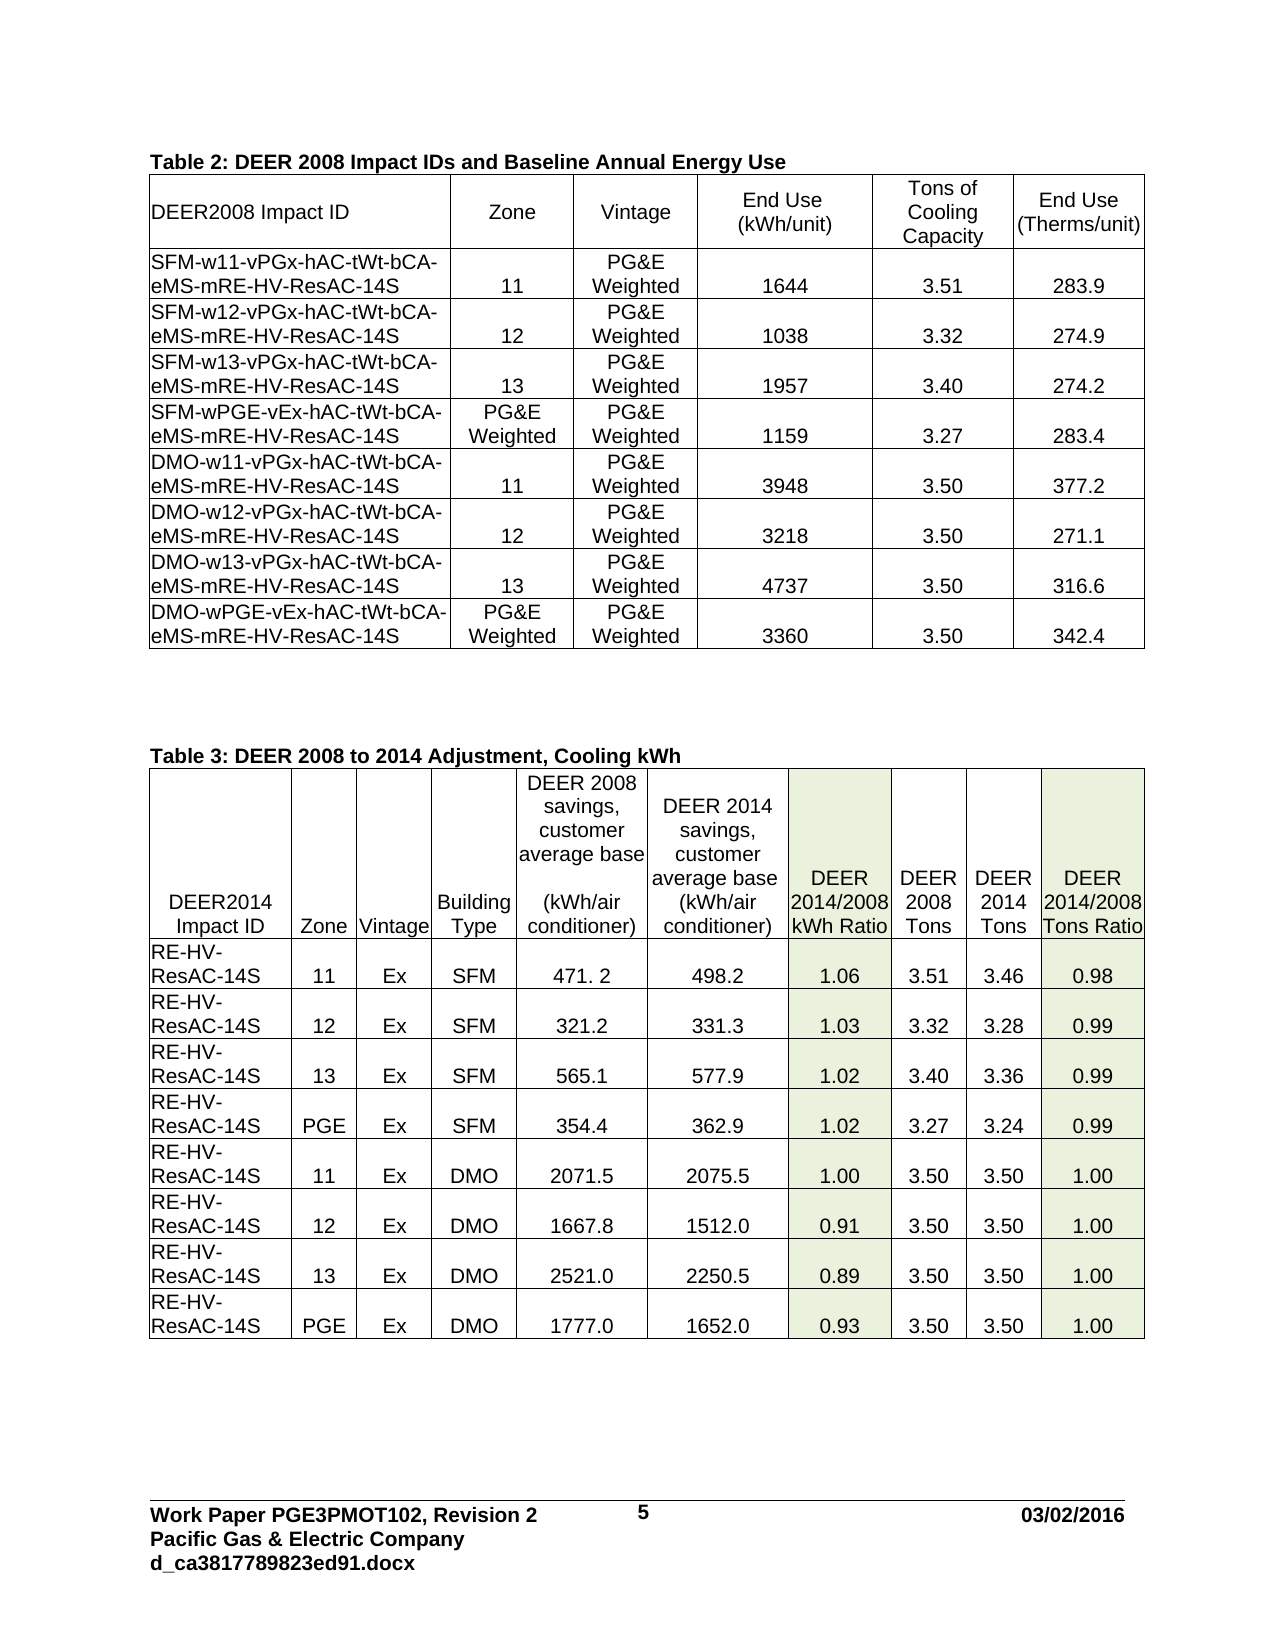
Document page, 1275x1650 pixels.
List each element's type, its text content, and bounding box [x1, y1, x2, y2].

table_cell 3.50 [967, 1239, 1041, 1288]
table_cell 1.03 [789, 989, 891, 1038]
table_cell 1.00 [789, 1139, 891, 1188]
table_header DEER 2008 Tons [892, 769, 966, 938]
table_header DEER 2014/2008 Tons Ratio [1042, 769, 1144, 938]
table_header DEER 2014 Tons [967, 769, 1041, 938]
table_cell 3.28 [967, 989, 1041, 1038]
table_cell 3948 [698, 449, 872, 498]
table_cell SFM-w11-vPGx-hAC-tWt-bCA-eMS-mRE-HV-ResAC-14S [150, 249, 450, 298]
table_cell 1957 [698, 349, 872, 398]
table_cell RE-HV-ResAC-14S [150, 1139, 291, 1188]
table_cell DMO-w12-vPGx-hAC-tWt-bCA-eMS-mRE-HV-ResAC-14S [150, 499, 450, 548]
table_cell 2071.5 [517, 1139, 647, 1188]
table_cell 11 [292, 939, 356, 988]
table_cell 3360 [698, 599, 872, 648]
table_cell 1.00 [1042, 1189, 1144, 1238]
table_cell SFM [432, 1089, 516, 1138]
table_cell 3.50 [873, 499, 1013, 548]
table_cell 2521.0 [517, 1239, 647, 1288]
table_cell 577.9 [648, 1039, 788, 1088]
table_cell 377.2 [1014, 449, 1144, 498]
table_cell 1.02 [789, 1089, 891, 1138]
table_cell 274.9 [1014, 299, 1144, 348]
table_cell 13 [451, 349, 573, 398]
table_cell 1159 [698, 399, 872, 448]
table_cell 12 [451, 499, 573, 548]
table_cell 498.2 [648, 939, 788, 988]
table_cell SFM-w13-vPGx-hAC-tWt-bCA-eMS-mRE-HV-ResAC-14S [150, 349, 450, 398]
table_header Vintage [357, 769, 431, 938]
table_cell 1644 [698, 249, 872, 298]
table_header Vintage [574, 175, 697, 248]
table_cell 13 [451, 549, 573, 598]
table_cell Ex [357, 1089, 431, 1138]
table_cell 3.50 [873, 549, 1013, 598]
table_cell RE-HV-ResAC-14S [150, 1089, 291, 1138]
table_cell 1512.0 [648, 1189, 788, 1238]
table_cell PG&E Weighted [574, 399, 697, 448]
table_cell 12 [451, 299, 573, 348]
table_cell Ex [357, 1189, 431, 1238]
table_header DEER 2008 savings, customer average base (kWh/air conditioner) [517, 769, 647, 938]
table_cell 1667.8 [517, 1189, 647, 1238]
table_cell 3.50 [967, 1189, 1041, 1238]
table_cell RE-HV-ResAC-14S [150, 989, 291, 1038]
table_cell Ex [357, 939, 431, 988]
table_cell 13 [292, 1239, 356, 1288]
table_cell 3.40 [873, 349, 1013, 398]
table_cell 3.50 [892, 1289, 966, 1338]
table_cell 3.51 [873, 249, 1013, 298]
table_cell 331.3 [648, 989, 788, 1038]
table_cell 362.9 [648, 1089, 788, 1138]
table_cell 316.6 [1014, 549, 1144, 598]
table_cell SFM [432, 939, 516, 988]
table_cell 0.99 [1042, 989, 1144, 1038]
table_cell 1.00 [1042, 1139, 1144, 1188]
table_cell 3.50 [967, 1139, 1041, 1188]
table_cell DMO [432, 1239, 516, 1288]
table_cell 12 [292, 989, 356, 1038]
table_cell 1.02 [789, 1039, 891, 1088]
table_cell 1777.0 [517, 1289, 647, 1338]
table_cell 3.40 [892, 1039, 966, 1088]
table_cell 4737 [698, 549, 872, 598]
table_cell SFM-wPGE-vEx-hAC-tWt-bCA-eMS-mRE-HV-ResAC-14S [150, 399, 450, 448]
table_header End Use (kWh/unit) [698, 175, 872, 248]
table_cell SFM-w12-vPGx-hAC-tWt-bCA-eMS-mRE-HV-ResAC-14S [150, 299, 450, 348]
table_cell Ex [357, 1239, 431, 1288]
table_cell PGE [292, 1289, 356, 1338]
table_cell 11 [451, 249, 573, 298]
table_cell 1652.0 [648, 1289, 788, 1338]
table_cell 3.51 [892, 939, 966, 988]
table_cell 3.27 [873, 399, 1013, 448]
table_cell Ex [357, 1289, 431, 1338]
table_header DEER2014 Impact ID [150, 769, 291, 938]
table_cell 3.50 [873, 599, 1013, 648]
table_cell 3.50 [967, 1289, 1041, 1338]
table_cell RE-HV-ResAC-14S [150, 939, 291, 988]
table_cell 2075.5 [648, 1139, 788, 1188]
table_cell 271.1 [1014, 499, 1144, 548]
text Table 3: DEER 2008 to 2014 Adjustment, Cooling kWh [150, 744, 1125, 768]
table_header DEER 2014/2008 kWh Ratio [789, 769, 891, 938]
table_cell PG&E Weighted [574, 299, 697, 348]
table_cell RE-HV-ResAC-14S [150, 1289, 291, 1338]
table_cell 283.9 [1014, 249, 1144, 298]
table_cell PG&E Weighted [574, 499, 697, 548]
table_cell RE-HV-ResAC-14S [150, 1039, 291, 1088]
table_cell 321.2 [517, 989, 647, 1038]
table_cell DMO-w11-vPGx-hAC-tWt-bCA-eMS-mRE-HV-ResAC-14S [150, 449, 450, 498]
table_cell PG&E Weighted [451, 599, 573, 648]
table_cell 354.4 [517, 1089, 647, 1138]
table_cell DMO-wPGE-vEx-hAC-tWt-bCA-eMS-mRE-HV-ResAC-14S [150, 599, 450, 648]
table_cell 12 [292, 1189, 356, 1238]
table_cell 0.99 [1042, 1039, 1144, 1088]
table_cell 3218 [698, 499, 872, 548]
table_cell 0.89 [789, 1239, 891, 1288]
table_header Zone [292, 769, 356, 938]
table_header DEER2008 Impact ID [150, 175, 450, 248]
table_cell Ex [357, 1139, 431, 1188]
table_cell 1.00 [1042, 1289, 1144, 1338]
table_cell DMO [432, 1289, 516, 1338]
table_cell 3.50 [892, 1139, 966, 1188]
table_cell 3.36 [967, 1039, 1041, 1088]
table_cell 283.4 [1014, 399, 1144, 448]
table_cell 3.32 [873, 299, 1013, 348]
table_cell PGE [292, 1089, 356, 1138]
table_cell 13 [292, 1039, 356, 1088]
table_cell 3.32 [892, 989, 966, 1038]
table_cell PG&E Weighted [574, 549, 697, 598]
table_header Zone [451, 175, 573, 248]
table_cell 1038 [698, 299, 872, 348]
table_header Tons of Cooling Capacity [873, 175, 1013, 248]
table_cell Ex [357, 989, 431, 1038]
table_cell 342.4 [1014, 599, 1144, 648]
table_cell DMO-w13-vPGx-hAC-tWt-bCA-eMS-mRE-HV-ResAC-14S [150, 549, 450, 598]
table_cell DMO [432, 1189, 516, 1238]
table_cell 3.50 [892, 1189, 966, 1238]
text Table 2: DEER 2008 Impact IDs and Baseline Annual Energy Use [150, 150, 1125, 174]
table_header End Use (Therms/unit) [1014, 175, 1144, 248]
table_cell PG&E Weighted [451, 399, 573, 448]
table_cell 3.50 [873, 449, 1013, 498]
table_cell DMO [432, 1139, 516, 1188]
table_cell 0.91 [789, 1189, 891, 1238]
table_cell PG&E Weighted [574, 349, 697, 398]
table_cell PG&E Weighted [574, 449, 697, 498]
table_cell 565.1 [517, 1039, 647, 1088]
table_cell 3.27 [892, 1089, 966, 1138]
table_header Building Type [432, 769, 516, 938]
table_cell 11 [292, 1139, 356, 1188]
table_cell 2250.5 [648, 1239, 788, 1288]
table_cell 0.98 [1042, 939, 1144, 988]
table_cell SFM [432, 989, 516, 1038]
table_cell RE-HV-ResAC-14S [150, 1239, 291, 1288]
table_cell 274.2 [1014, 349, 1144, 398]
table_cell 1.06 [789, 939, 891, 988]
table_cell 0.93 [789, 1289, 891, 1338]
table_cell RE-HV-ResAC-14S [150, 1189, 291, 1238]
table_cell 1.00 [1042, 1239, 1144, 1288]
table_cell 0.99 [1042, 1089, 1144, 1138]
table_cell 3.46 [967, 939, 1041, 988]
table_header DEER 2014 savings, customer average base (kWh/air conditioner) [648, 769, 788, 938]
table_cell 3.24 [967, 1089, 1041, 1138]
table_cell Ex [357, 1039, 431, 1088]
table_cell SFM [432, 1039, 516, 1088]
table_cell 11 [451, 449, 573, 498]
table_cell 3.50 [892, 1239, 966, 1288]
table_cell 471. 2 [517, 939, 647, 988]
table_cell PG&E Weighted [574, 599, 697, 648]
table_cell PG&E Weighted [574, 249, 697, 298]
